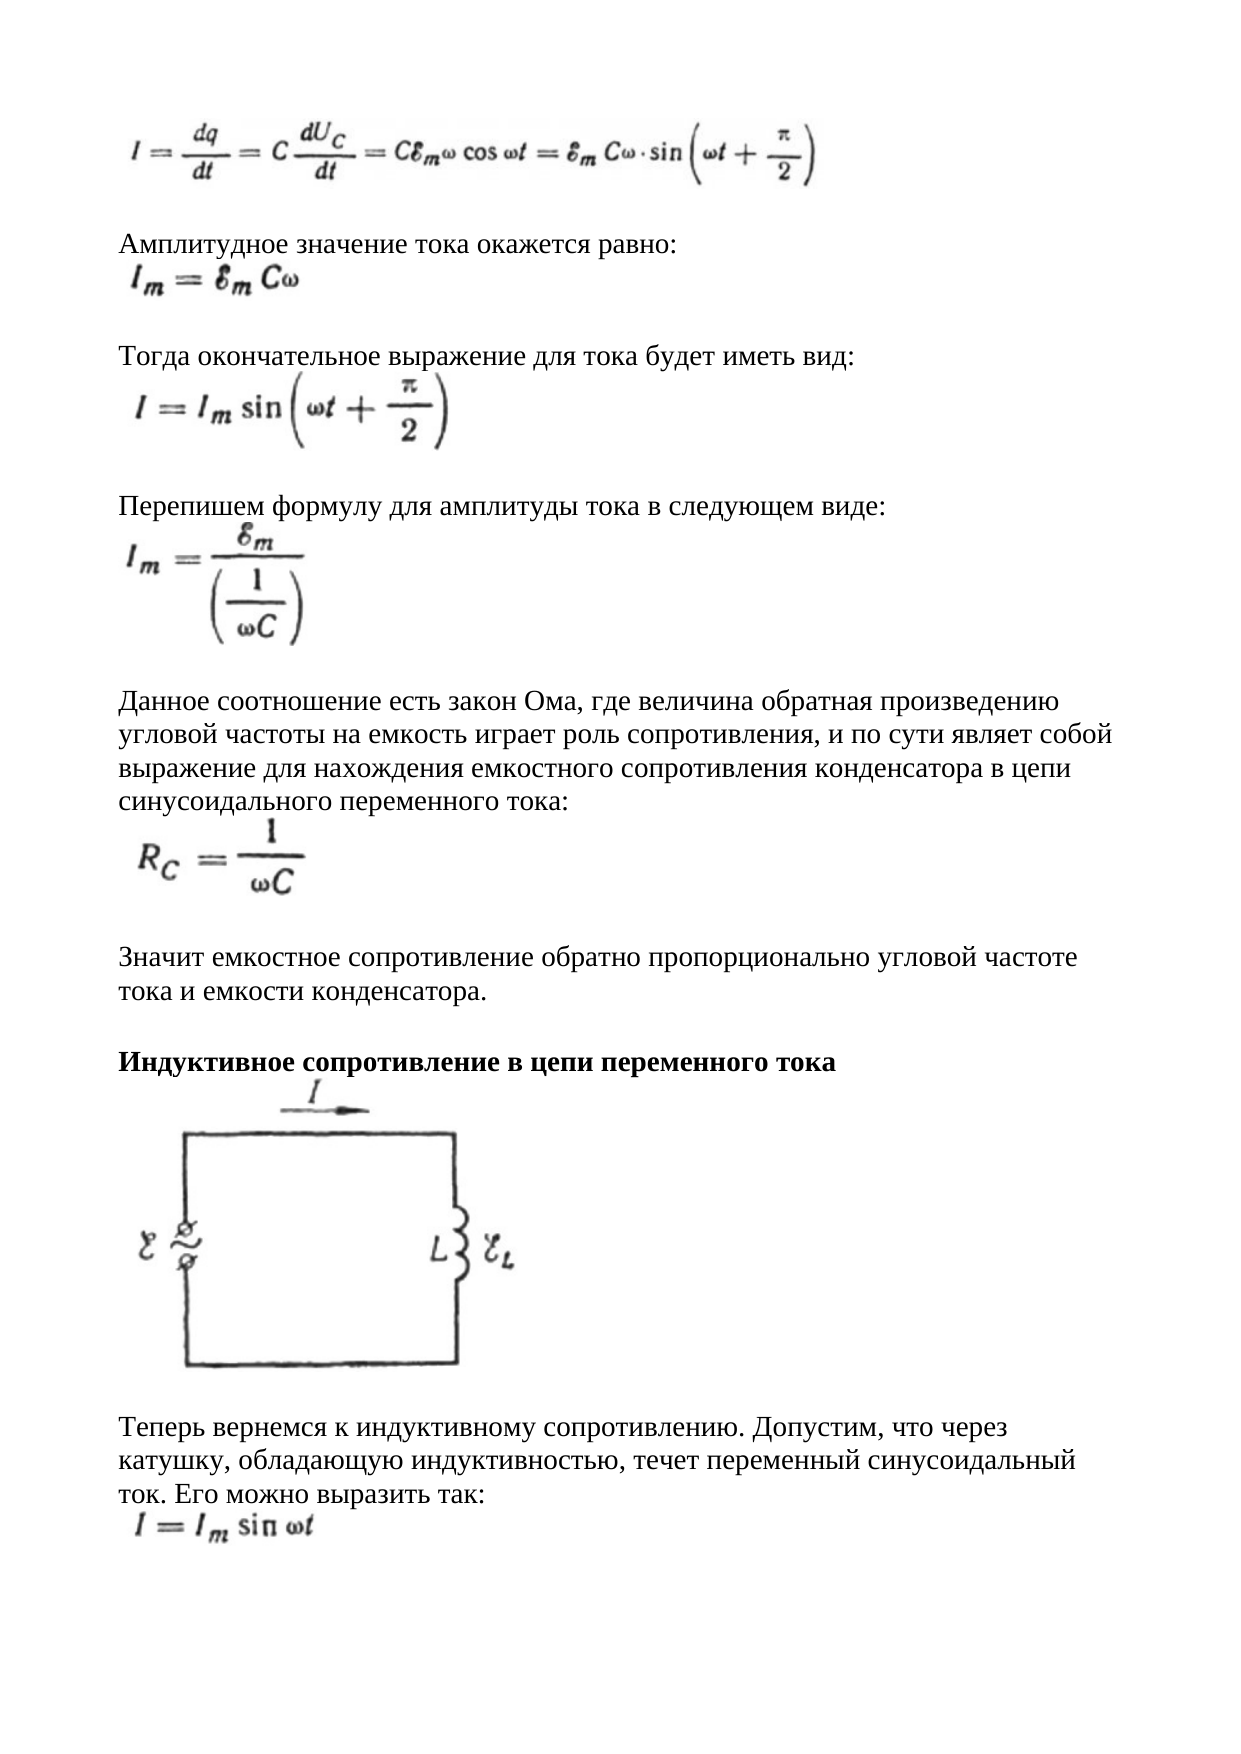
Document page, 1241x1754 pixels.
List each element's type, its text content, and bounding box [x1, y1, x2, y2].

text Значит емкостное сопротивление обратно пропорционально угловой частоте тока и емкости конденсатора. [118, 939, 1122, 1007]
picture [118, 1077, 552, 1372]
text Амплитудное значение тока окажется равно: [118, 226, 1122, 260]
text Перепишем формулу для амплитуды тока в следующем виде: [118, 488, 1122, 522]
picture [118, 817, 321, 902]
text Тогда окончательное выражение для тока будет иметь вид: [118, 338, 1122, 371]
picture [118, 118, 825, 189]
text Данное соотношение есть закон Ома, где величина обратная произведению угловой частоты на емкость играет роль сопротивления, и по сути являет собой выражение для нахождения емкостного сопротивления конденсатора в цепи синусоидального переменного тока: [118, 683, 1122, 817]
picture [118, 371, 456, 451]
text Теперь вернемся к индуктивному сопротивлению. Допустим, что через катушку, обладающую индуктивностью, течет переменный синусоидальный ток. Его можно выразить так: [118, 1409, 1122, 1509]
picture [118, 1509, 337, 1546]
text Индуктивное сопротивление в цепи переменного тока [118, 1044, 1122, 1078]
picture [118, 522, 321, 646]
picture [118, 259, 306, 301]
